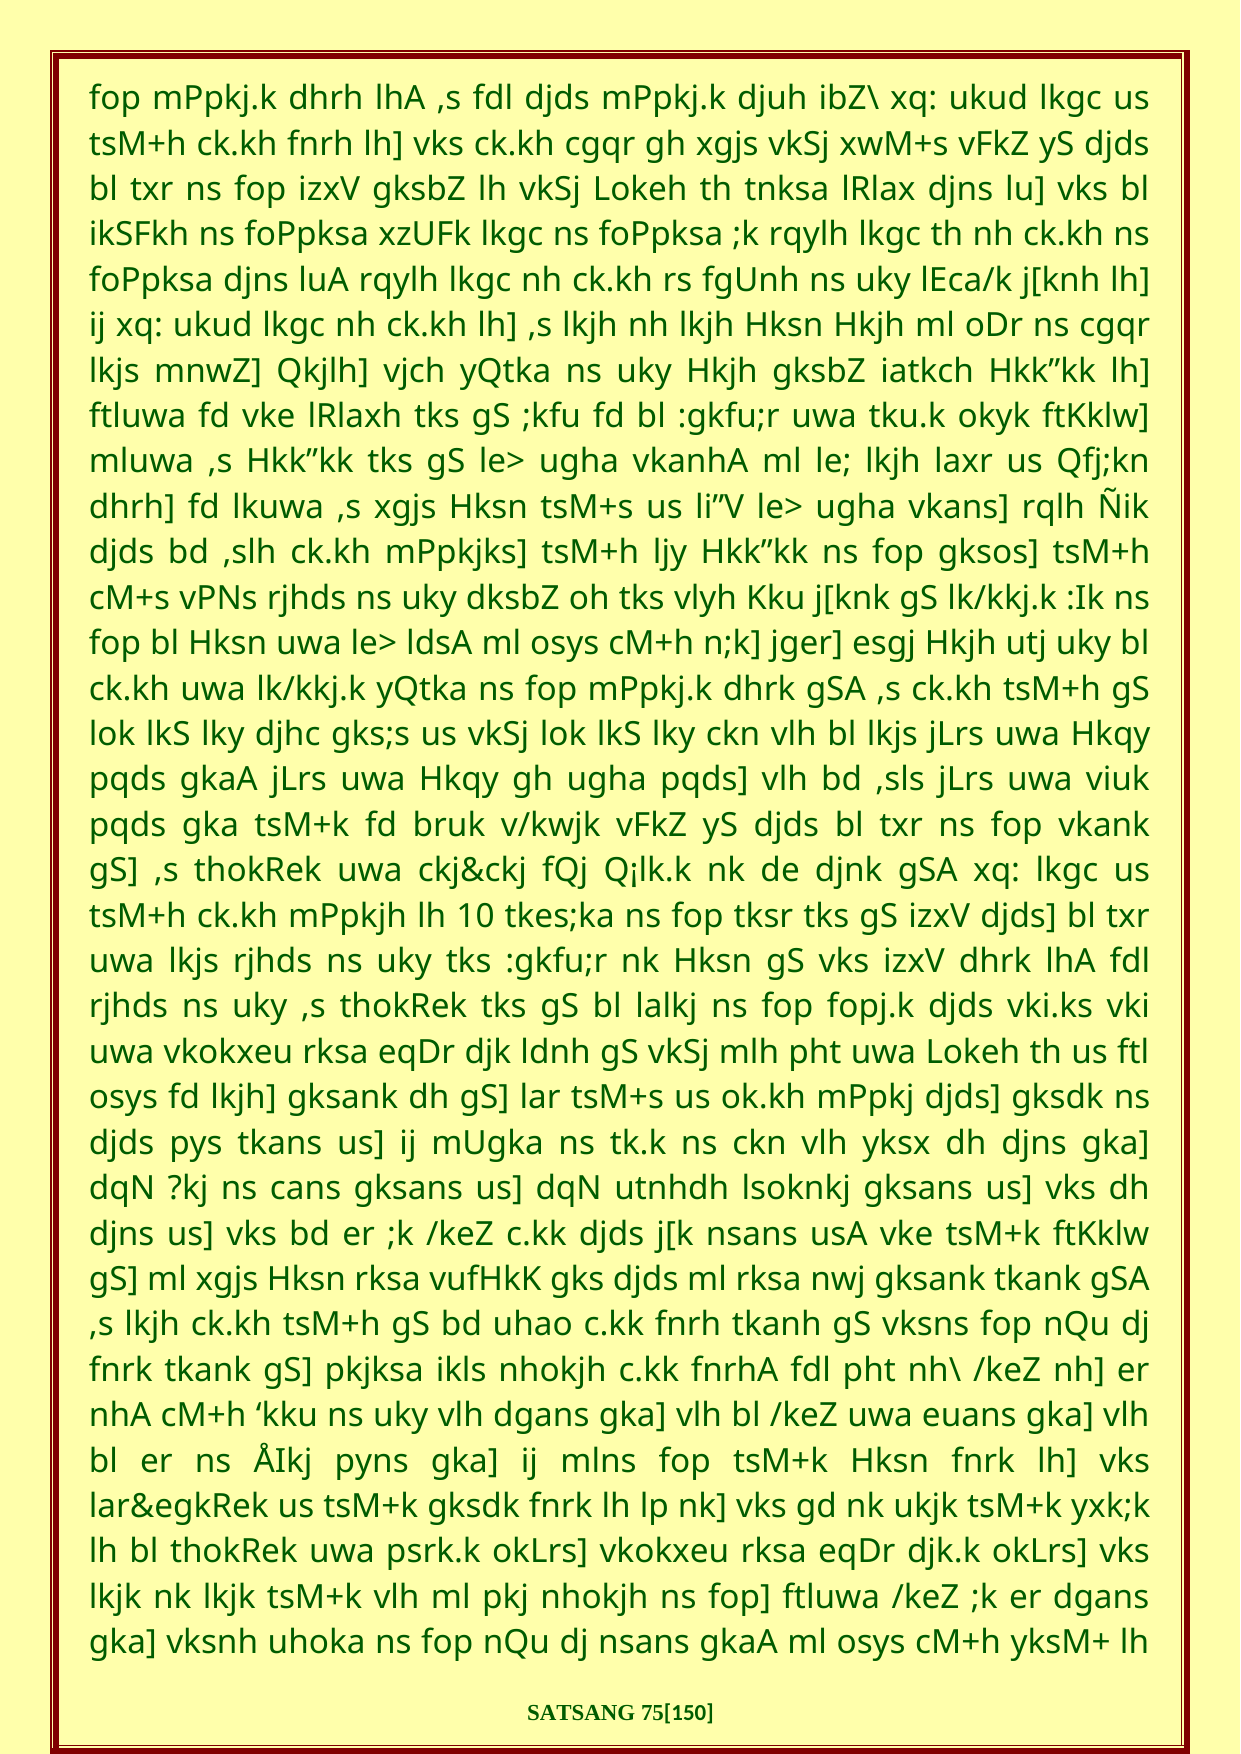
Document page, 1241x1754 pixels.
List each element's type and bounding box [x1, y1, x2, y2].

text [89, 74, 1152, 1663]
